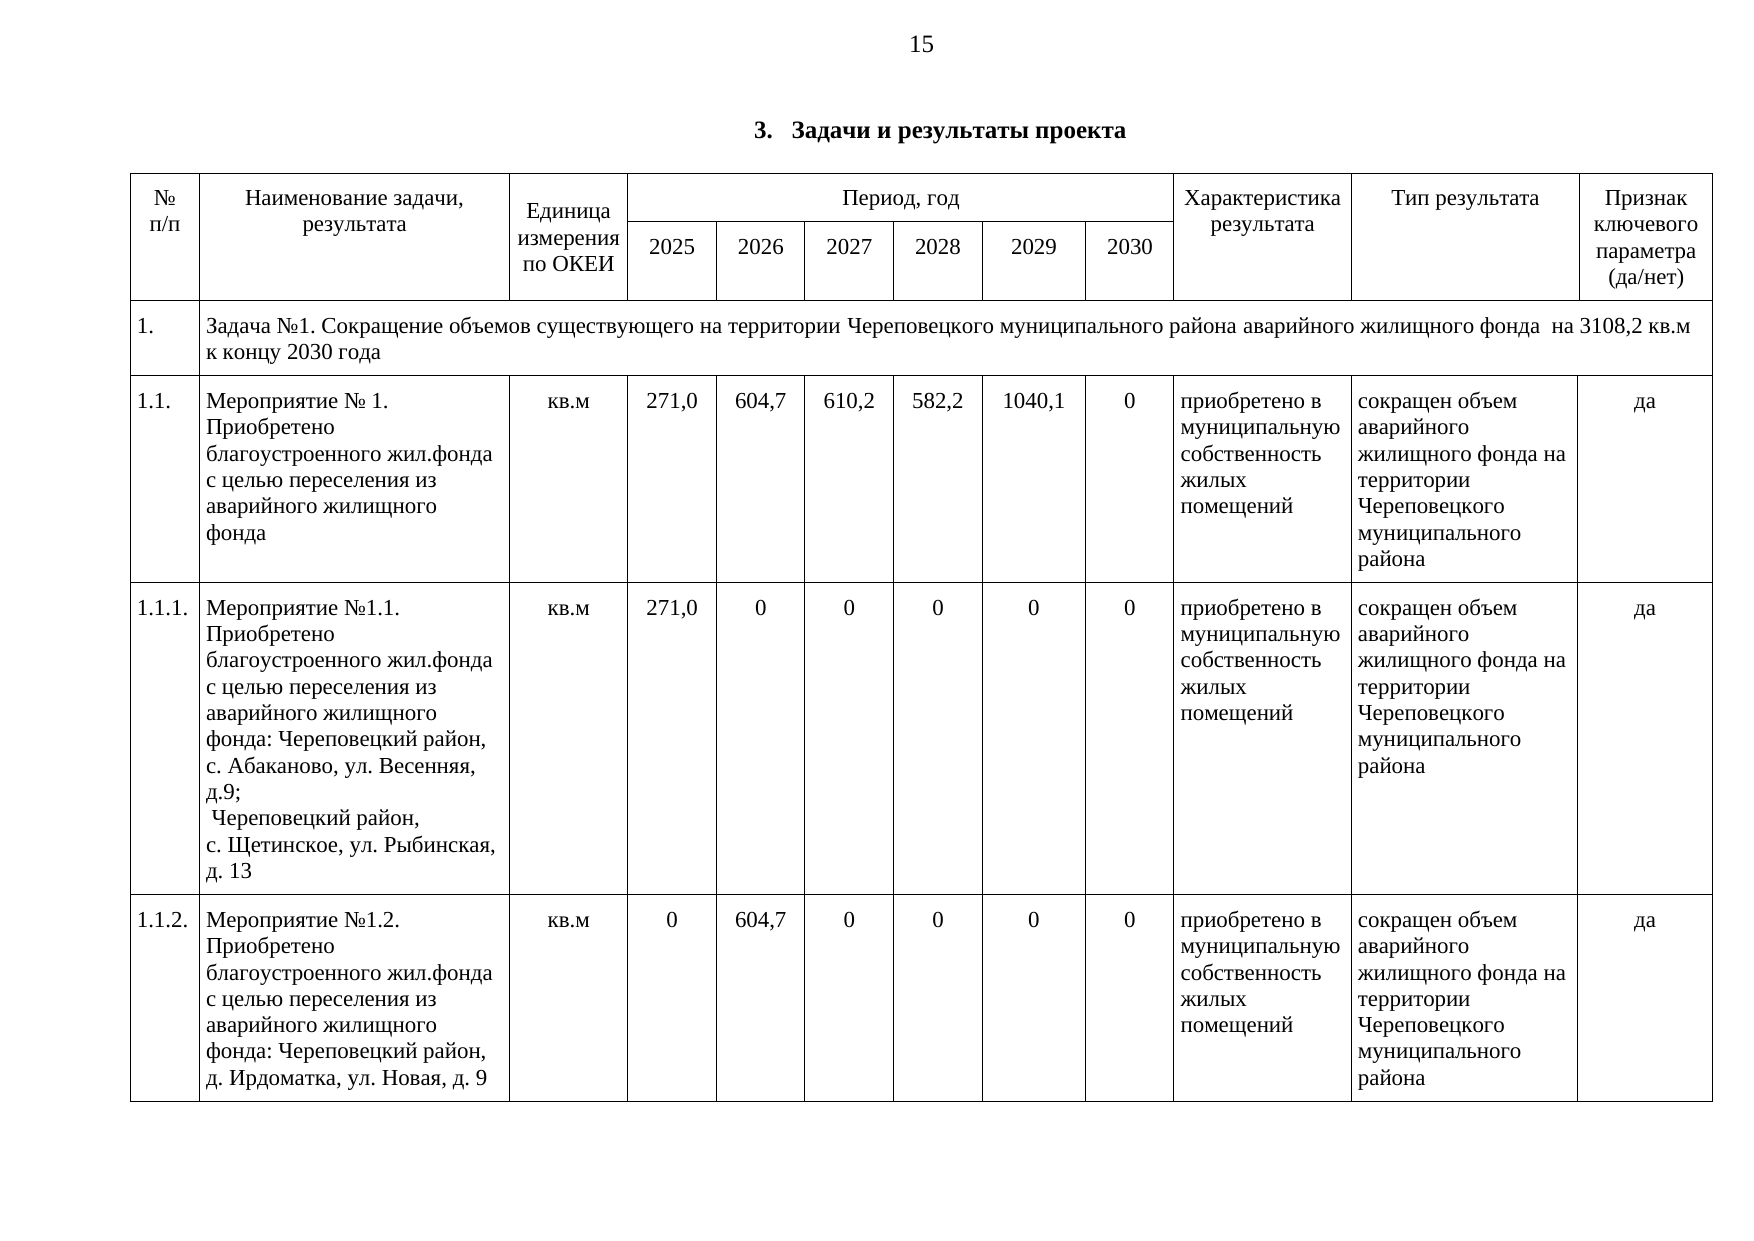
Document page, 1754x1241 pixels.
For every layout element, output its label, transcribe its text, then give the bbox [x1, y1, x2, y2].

table_cell 2026 [717, 222, 804, 300]
table_cell 2027 [805, 222, 893, 300]
table_cell 2030 [1086, 222, 1173, 300]
table_cell 271,0 [628, 376, 716, 582]
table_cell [1352, 895, 1577, 1101]
table_header Единица измерения по ОКЕИ [510, 174, 627, 300]
table_header Тип результата [1352, 174, 1579, 300]
table_cell 0 [1086, 376, 1173, 582]
table_cell 1.1. [131, 376, 199, 582]
table_cell 1. [131, 301, 199, 375]
table_cell 271,0 [628, 583, 716, 894]
table_cell 0 [628, 895, 716, 1101]
table_header Наименование задачи, результата [200, 174, 509, 300]
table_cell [1174, 895, 1351, 1101]
table_cell 0 [717, 583, 804, 894]
table_cell приобретено в муниципальную собственность жилых помещений [1174, 376, 1351, 582]
table_cell кв.м [510, 376, 627, 582]
table_cell 1.1.2. [131, 895, 199, 1101]
table_cell 604,7 [717, 376, 804, 582]
table_cell 1040,1 [983, 376, 1085, 582]
table_cell 604,7 [717, 895, 804, 1101]
table_cell 0 [1086, 895, 1173, 1101]
table_cell 610,2 [805, 376, 893, 582]
table_cell сокращен объем аварийного жилищного фонда на территории Череповецкого муниципального района [1352, 583, 1577, 894]
table_header Признак ключевого параметра (да/нет) [1580, 174, 1712, 300]
table_cell 0 [983, 895, 1085, 1101]
table_cell да [1578, 895, 1712, 1101]
table_header № п/п [131, 174, 199, 300]
table_cell 2028 [894, 222, 982, 300]
table_header Характеристика результата [1174, 174, 1351, 300]
table_cell Мероприятие № 1. Приобретено благоустроенного жил.фонда с целью переселения из аварийного жилищного фонда [200, 376, 509, 582]
table_cell 1.1.1. [131, 583, 199, 894]
table_cell кв.м [510, 895, 627, 1101]
table_cell 0 [894, 583, 982, 894]
table_cell сокращен объем аварийного жилищного фонда на территории Череповецкого муниципального района [1352, 376, 1577, 582]
table_cell 0 [894, 895, 982, 1101]
table_cell Мероприятие №1.2. Приобретено благоустроенного жил.фонда с целью переселения из аварийного жилищного фонда: Череповецкий район, д. Ирдоматка, ул. Новая, д. 9 [200, 895, 509, 1101]
list Задачи и результаты проекта [215, 115, 1665, 144]
table_cell 582,2 [894, 376, 982, 582]
table_cell Задача №1. Сокращение объемов существующего на территории Череповецкого муниципального района аварийного жилищного фонда на 3108,2 кв.м к концу 2030 года [200, 301, 1712, 375]
table_header Период, год [628, 174, 1173, 221]
table_cell да [1578, 583, 1712, 894]
table_cell да [1578, 376, 1712, 582]
table_cell 2025 [628, 222, 716, 300]
table_cell Мероприятие №1.1. Приобретено благоустроенного жил.фонда с целью переселения из аварийного жилищного фонда: Череповецкий район, с. Абаканово, ул. Весенняя, д.9; Череповецкий район, с. Щетинское, ул. Рыбинская, д. 13 [200, 583, 509, 894]
table_cell 0 [1086, 583, 1173, 894]
table_cell 0 [805, 895, 893, 1101]
table_cell 0 [805, 583, 893, 894]
table_cell 2029 [983, 222, 1085, 300]
table_cell 0 [983, 583, 1085, 894]
table_cell приобретено в муниципальную собственность жилых помещений [1174, 583, 1351, 894]
table_cell кв.м [510, 583, 627, 894]
